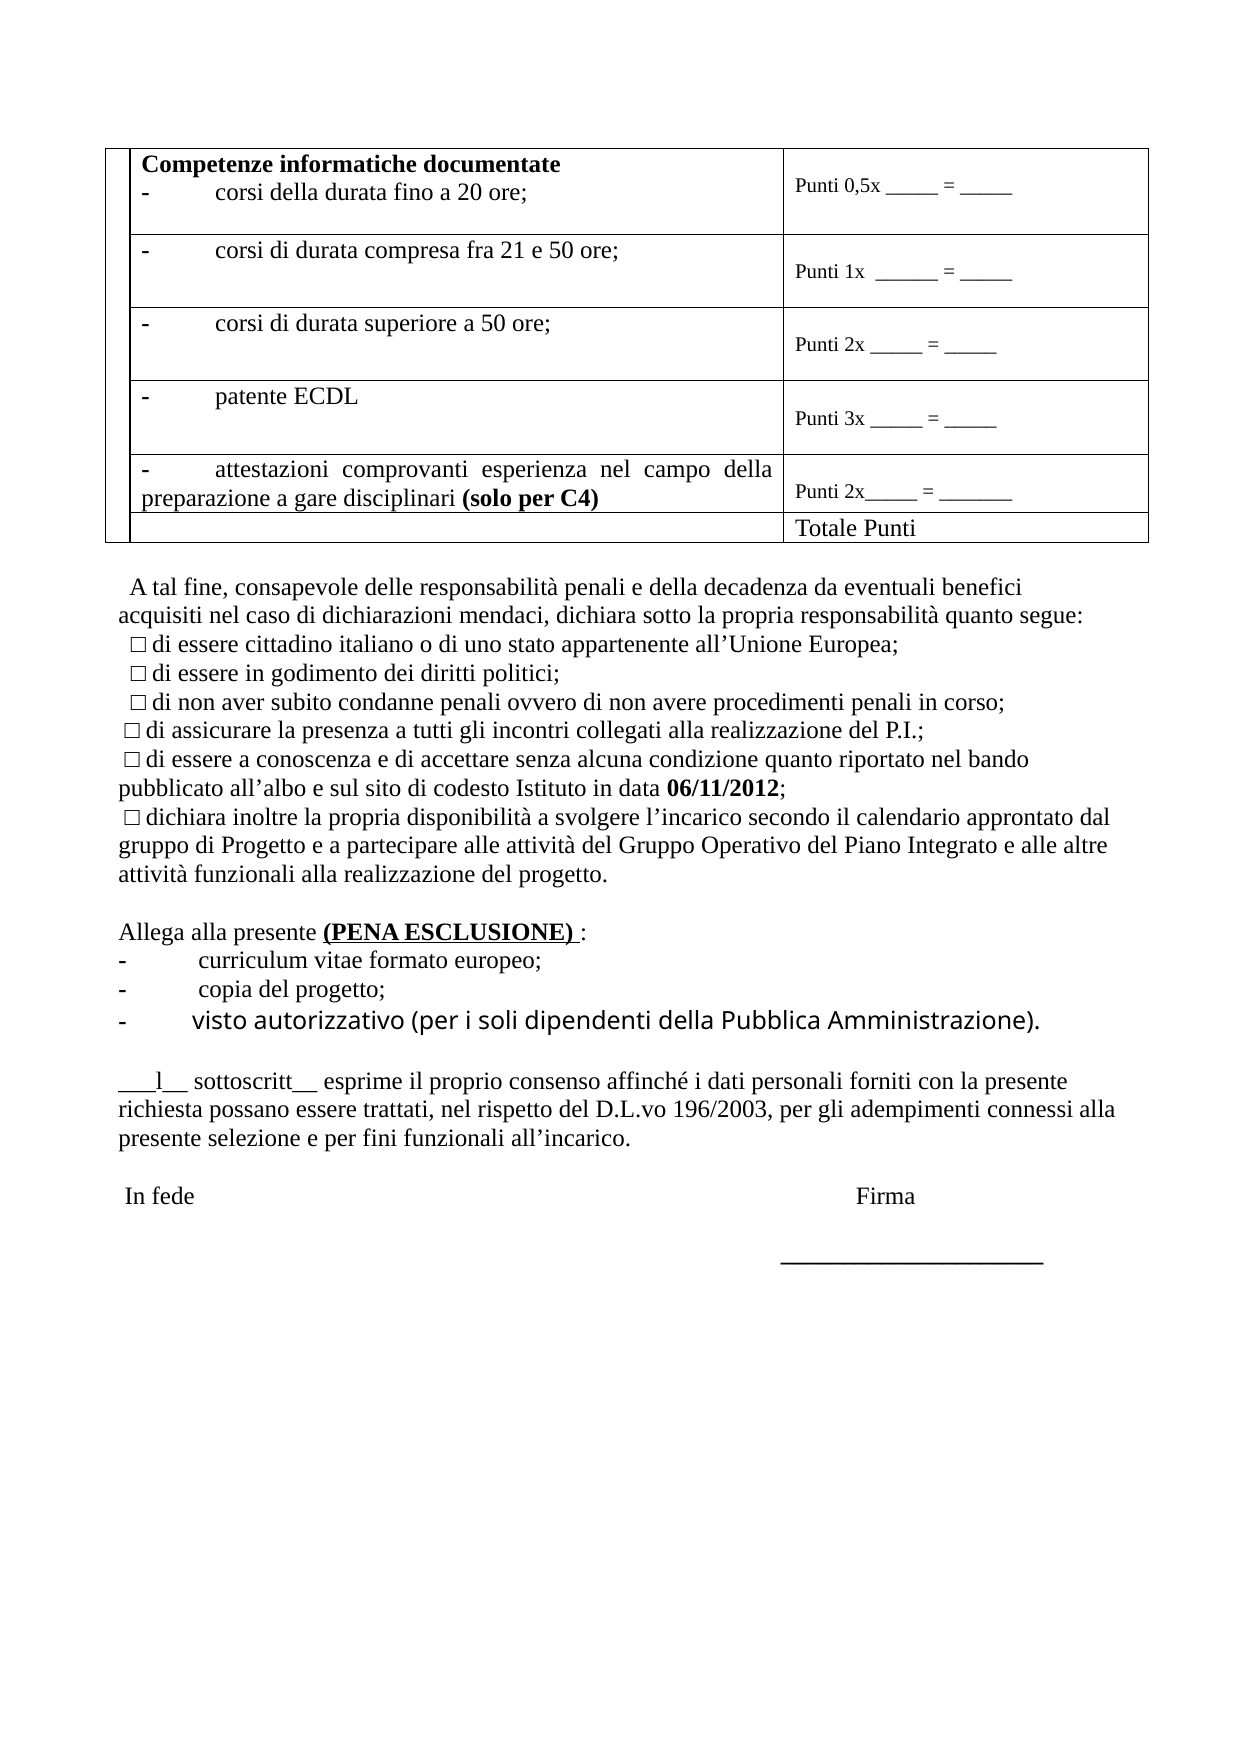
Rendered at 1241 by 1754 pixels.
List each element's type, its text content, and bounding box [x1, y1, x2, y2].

text gruppo di Progetto e a partecipare alle attività del Gruppo Operativo del Piano Integrato e alle altre [118, 830, 1122, 859]
list copia del progetto; [118, 974, 1122, 1003]
table_cell Competenze informatiche documentate corsi della durata fino a 20 ore; [131, 149, 783, 234]
text In fede Firma [118, 1181, 1122, 1209]
table_cell corsi di durata compresa fra 21 e 50 ore; [131, 235, 783, 307]
table_cell Punti 2x_____ = _______ [784, 455, 1148, 512]
text _____________________ [118, 1238, 1122, 1267]
list curriculum vitae formato europeo; [118, 945, 1122, 974]
table_cell Punti 1x ______ = _____ [784, 235, 1148, 307]
text Allega alla presente (PENA ESCLUSIONE) : [118, 917, 1122, 945]
text richiesta possano essere trattati, nel rispetto del D.L.vo 196/2003, per gli adempimenti connessi alla [118, 1094, 1122, 1123]
table_cell patente ECDL [131, 381, 783, 453]
table_cell Punti 2x _____ = _____ [784, 308, 1148, 380]
list visto autorizzativo (per i soli dipendenti della Pubblica Amministrazione). [118, 1003, 1122, 1037]
table_cell Punti 3x _____ = _____ [784, 381, 1148, 453]
text ___l__ sottoscritt__ esprime il proprio consenso affinché i dati personali forniti con la presente [118, 1066, 1122, 1094]
table_cell Totale Punti [784, 513, 1148, 542]
text □ dichiara inoltre la propria disponibilità a svolgere l’incarico secondo il calendario approntato dal [118, 802, 1122, 830]
text attività funzionali alla realizzazione del progetto. [118, 859, 1122, 888]
table_cell corsi di durata superiore a 50 ore; [131, 308, 783, 380]
text □ di assicurare la presenza a tutti gli incontri collegati alla realizzazione del P.I.; [118, 715, 1122, 744]
text □ di non aver subito condanne penali ovvero di non avere procedimenti penali in corso; [118, 687, 1122, 715]
text acquisiti nel caso di dichiarazioni mendaci, dichiara sotto la propria responsabilità quanto segue: [118, 600, 1122, 629]
table_cell [131, 513, 783, 542]
text presente selezione e per fini funzionali all’incarico. [118, 1123, 1122, 1152]
table_cell Punti 0,5x _____ = _____ [784, 149, 1148, 234]
text □ di essere cittadino italiano o di uno stato appartenente all’Unione Europea; [118, 629, 1122, 658]
text □ di essere a conoscenza e di accettare senza alcuna condizione quanto riportato nel bando pubblicato all’albo e sul sito di codesto Istituto in data 06/11/2012; [118, 744, 1122, 802]
text A tal fine, consapevole delle responsabilità penali e della decadenza da eventuali benefici [118, 572, 1122, 600]
text □ di essere in godimento dei diritti politici; [118, 658, 1122, 687]
table_cell attestazioni comprovanti esperienza nel campo della preparazione a gare disciplinari (solo per C4) [131, 455, 783, 512]
